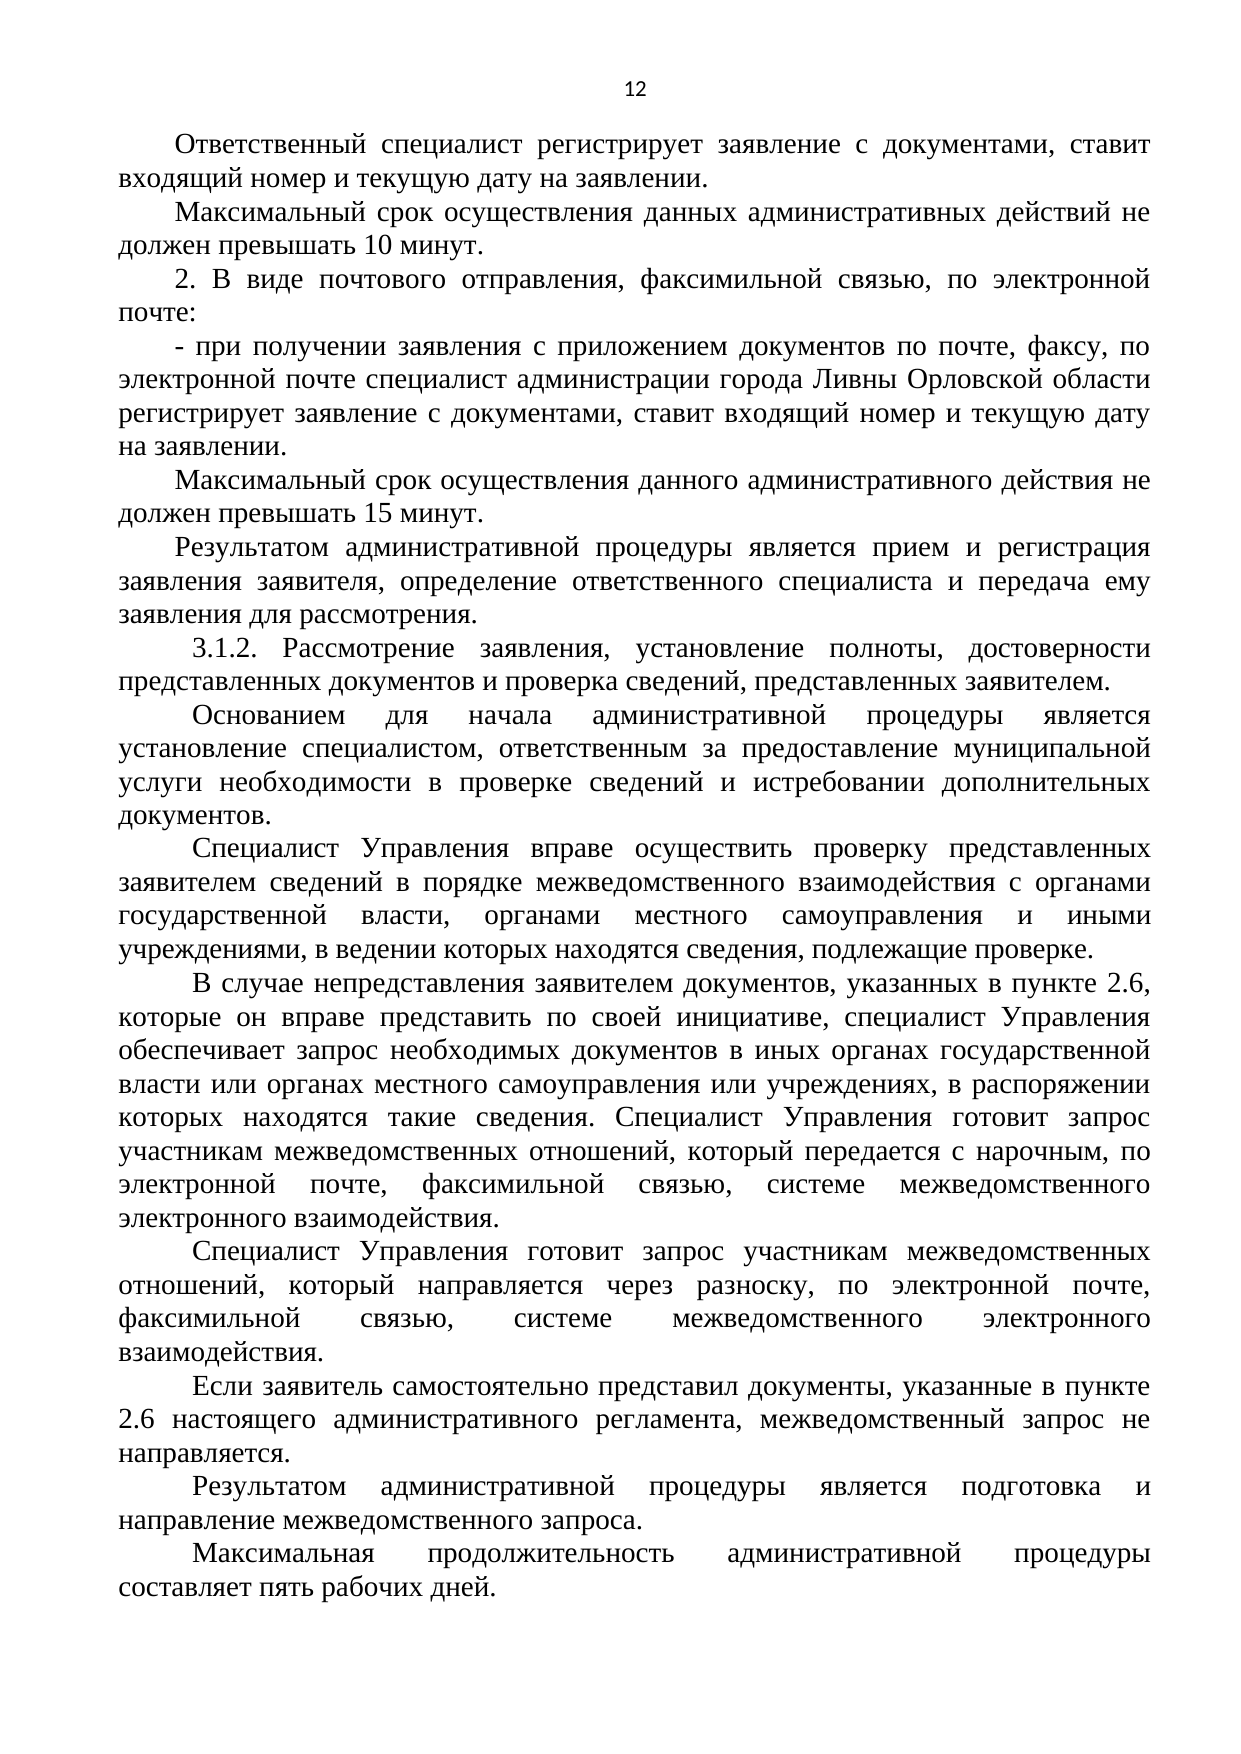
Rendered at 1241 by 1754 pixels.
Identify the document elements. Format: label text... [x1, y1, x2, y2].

text Максимальный срок осуществления данного административного действия не должен превышать 15 минут. [118, 462, 1152, 529]
text Результатом административной процедуры является подготовка и направление межведомственного запроса. [118, 1468, 1152, 1535]
text Специалист Управления вправе осуществить проверку представленных заявителем сведений в порядке межведомственного взаимодействия с органами государственной власти, органами местного самоуправления и иными учреждениями, в ведении которых находятся сведения, подлежащие проверке. [118, 831, 1152, 965]
text Основанием для начала административной процедуры является установление специалистом, ответственным за предоставление муниципальной услуги необходимости в проверке сведений и истребовании дополнительных документов. [118, 697, 1152, 831]
text Максимальная продолжительность административной процедуры составляет пять рабочих дней. [118, 1535, 1152, 1602]
text 2. В виде почтового отправления, факсимильной связью, по электронной почте: [118, 261, 1152, 328]
text Если заявитель самостоятельно представил документы, указанные в пункте 2.6 настоящего административного регламента, межведомственный запрос не направляется. [118, 1368, 1152, 1468]
text 3.1.2. Рассмотрение заявления, установление полноты, достоверности представленных документов и проверка сведений, представленных заявителем. [118, 630, 1152, 697]
text В случае непредставления заявителем документов, указанных в пункте 2.6, которые он вправе представить по своей инициативе, специалист Управления обеспечивает запрос необходимых документов в иных органах государственной власти или органах местного самоуправления или учреждениях, в распоряжении которых находятся такие сведения. Специалист Управления готовит запрос участникам межведомственных отношений, который передается с нарочным, по электронной почте, факсимильной связью, системе межведомственного электронного взаимодействия. [118, 965, 1152, 1233]
text Специалист Управления готовит запрос участникам межведомственных отношений, который направляется через разноску, по электронной почте, факсимильной связью, системе межведомственного электронного взаимодействия. [118, 1233, 1152, 1368]
text - при получении заявления с приложением документов по почте, факсу, по электронной почте специалист администрации города Ливны Орловской области регистрирует заявление с документами, ставит входящий номер и текущую дату на заявлении. [118, 328, 1152, 462]
text Ответственный специалист регистрирует заявление с документами, ставит входящий номер и текущую дату на заявлении. [118, 127, 1152, 194]
text Максимальный срок осуществления данных административных действий не должен превышать 10 минут. [118, 194, 1152, 261]
text Результатом административной процедуры является прием и регистрация заявления заявителя, определение ответственного специалиста и передача ему заявления для рассмотрения. [118, 529, 1152, 630]
